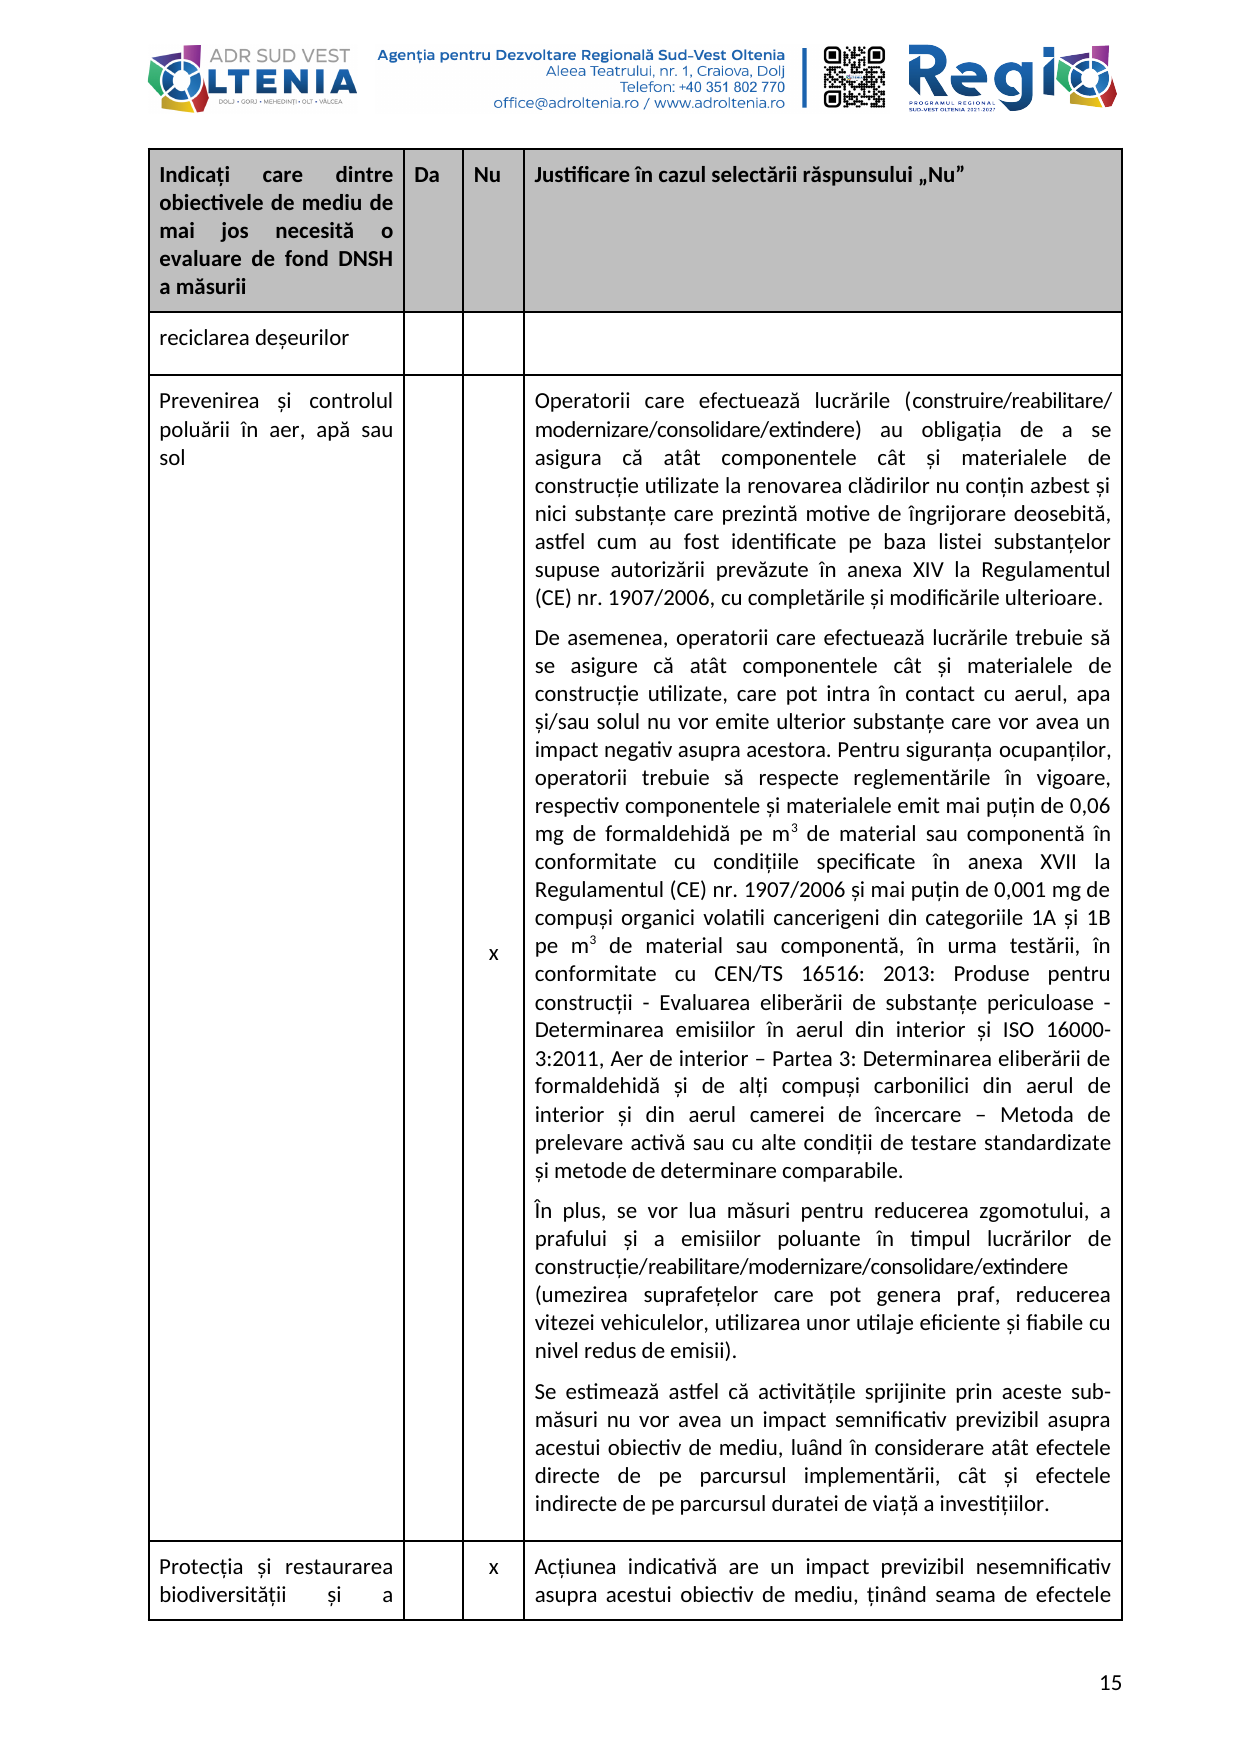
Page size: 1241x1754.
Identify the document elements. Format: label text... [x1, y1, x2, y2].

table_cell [150, 313, 403, 374]
table_cell x [464, 1542, 523, 1619]
table_cell [405, 376, 462, 1540]
table_header Indicați care dintre obiectivele de mediu de mai jos necesită o evaluare de fond DNSH a măsurii [150, 150, 403, 311]
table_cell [150, 1542, 403, 1619]
table_cell Operatorii care efectuează lucrările (construire/reabilitare/ modernizare/consolidare/extindere) au obligația de a se asigura că atât componentele cât și materialele de construcție utilizate la renovarea clădirilor nu conțin azbest și nici substanțe care prezintă motive de îngrijorare deosebită, astfel cum au fost identificate pe baza listei substanțelor supuse autorizării prevăzute în anexa XIV la Regulamentul (CE) nr. 1907/2006, cu completările și modificările ulterioare. De asemenea, operatorii care efectuează lucrările trebuie să se asigure că atât componentele cât și materialele de construcție utilizate, care pot intra în contact cu aerul, apa și/sau solul nu vor emite ulterior substanțe care vor avea un impact negativ asupra acestora. Pentru siguranța ocupanților, operatorii trebuie să respecte reglementările în vigoare, respectiv componentele și materialele emit mai puțin de 0,06 mg de formaldehidă pe m3 de material sau componentă în conformitate cu condițiile specificate în anexa XVII la Regulamentul (CE) nr. 1907/2006 și mai puțin de 0,001 mg de compuși organici volatili cancerigeni din categoriile 1A și 1B pe m3 de material sau componentă, în urma testării, în conformitate cu CEN/TS 16516: 2013: Produse pentru construcții - Evaluarea eliberării de substanțe periculoase - Determinarea emisiilor în aerul din interior și ISO 16000-3:2011, Aer de interior – Partea 3: Determinarea eliberării de formaldehidă și de alți compuși carbonilici din aerul de interior și din aerul camerei de încercare – Metoda de prelevare activă sau cu alte condiții de testare standardizate și metode de determinare comparabile. În plus, se vor lua măsuri pentru reducerea zgomotului, a prafului și a emisiilor poluante în timpul lucrărilor de construcție/reabilitare/modernizare/consolidare/extindere (umezirea suprafețelor care pot genera praf, reducerea vitezei vehiculelor, utilizarea unor utilaje eficiente și fiabile cu nivel redus de emisii). Se estimează astfel că activităţile sprijinite prin aceste sub-măsuri nu vor avea un impact semnificativ previzibil asupra acestui obiectiv de mediu, luȃnd în considerare atȃt efectele directe de pe parcursul implementării, cȃt și efectele indirecte de pe parcursul duratei de viaţă a investiţiilor. [525, 376, 1121, 1540]
table_cell [525, 313, 1121, 374]
table_header Da [405, 150, 462, 311]
table_cell x [405, 313, 462, 374]
table_cell Prevenirea și controlul poluării în aer, apă sau sol [150, 376, 403, 1540]
table_header Nu [464, 150, 523, 311]
picture [907, 44, 1118, 114]
table_cell x [464, 376, 523, 1540]
table_cell [464, 313, 523, 374]
table_header Justificare în cazul selectării răspunsului „Nu” [525, 150, 1121, 311]
picture [375, 44, 890, 114]
picture [147, 44, 358, 114]
table_cell [405, 1542, 462, 1619]
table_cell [525, 1542, 1121, 1619]
